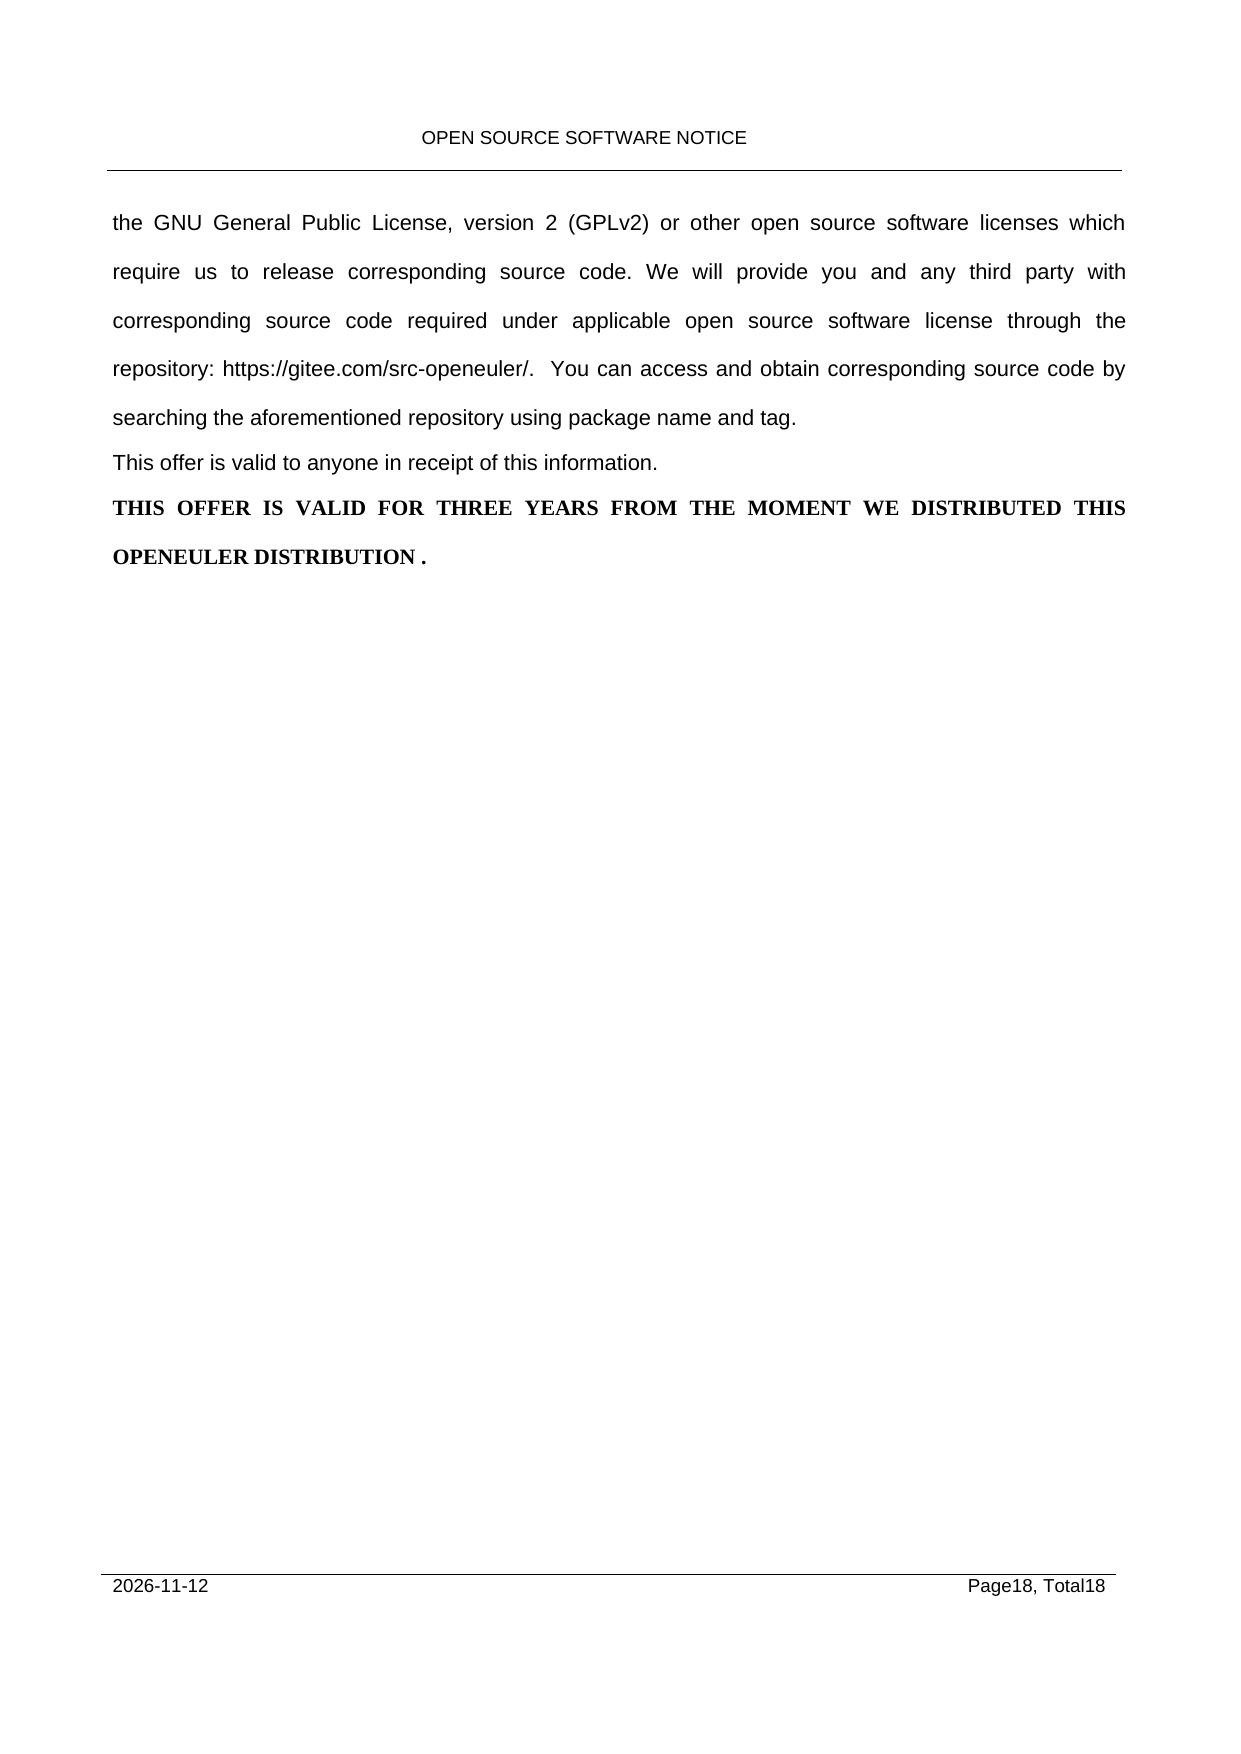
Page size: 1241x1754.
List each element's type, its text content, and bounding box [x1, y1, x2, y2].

text This offer is valid to anyone in receipt of this information. [112, 446, 1128, 479]
text THIS OFFER IS VALID FOR THREE YEARS FROM THE MOMENT WE DISTRIBUTED THIS OPENEULER DISTRIBUTION . [112, 492, 1128, 573]
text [112, 206, 1128, 434]
